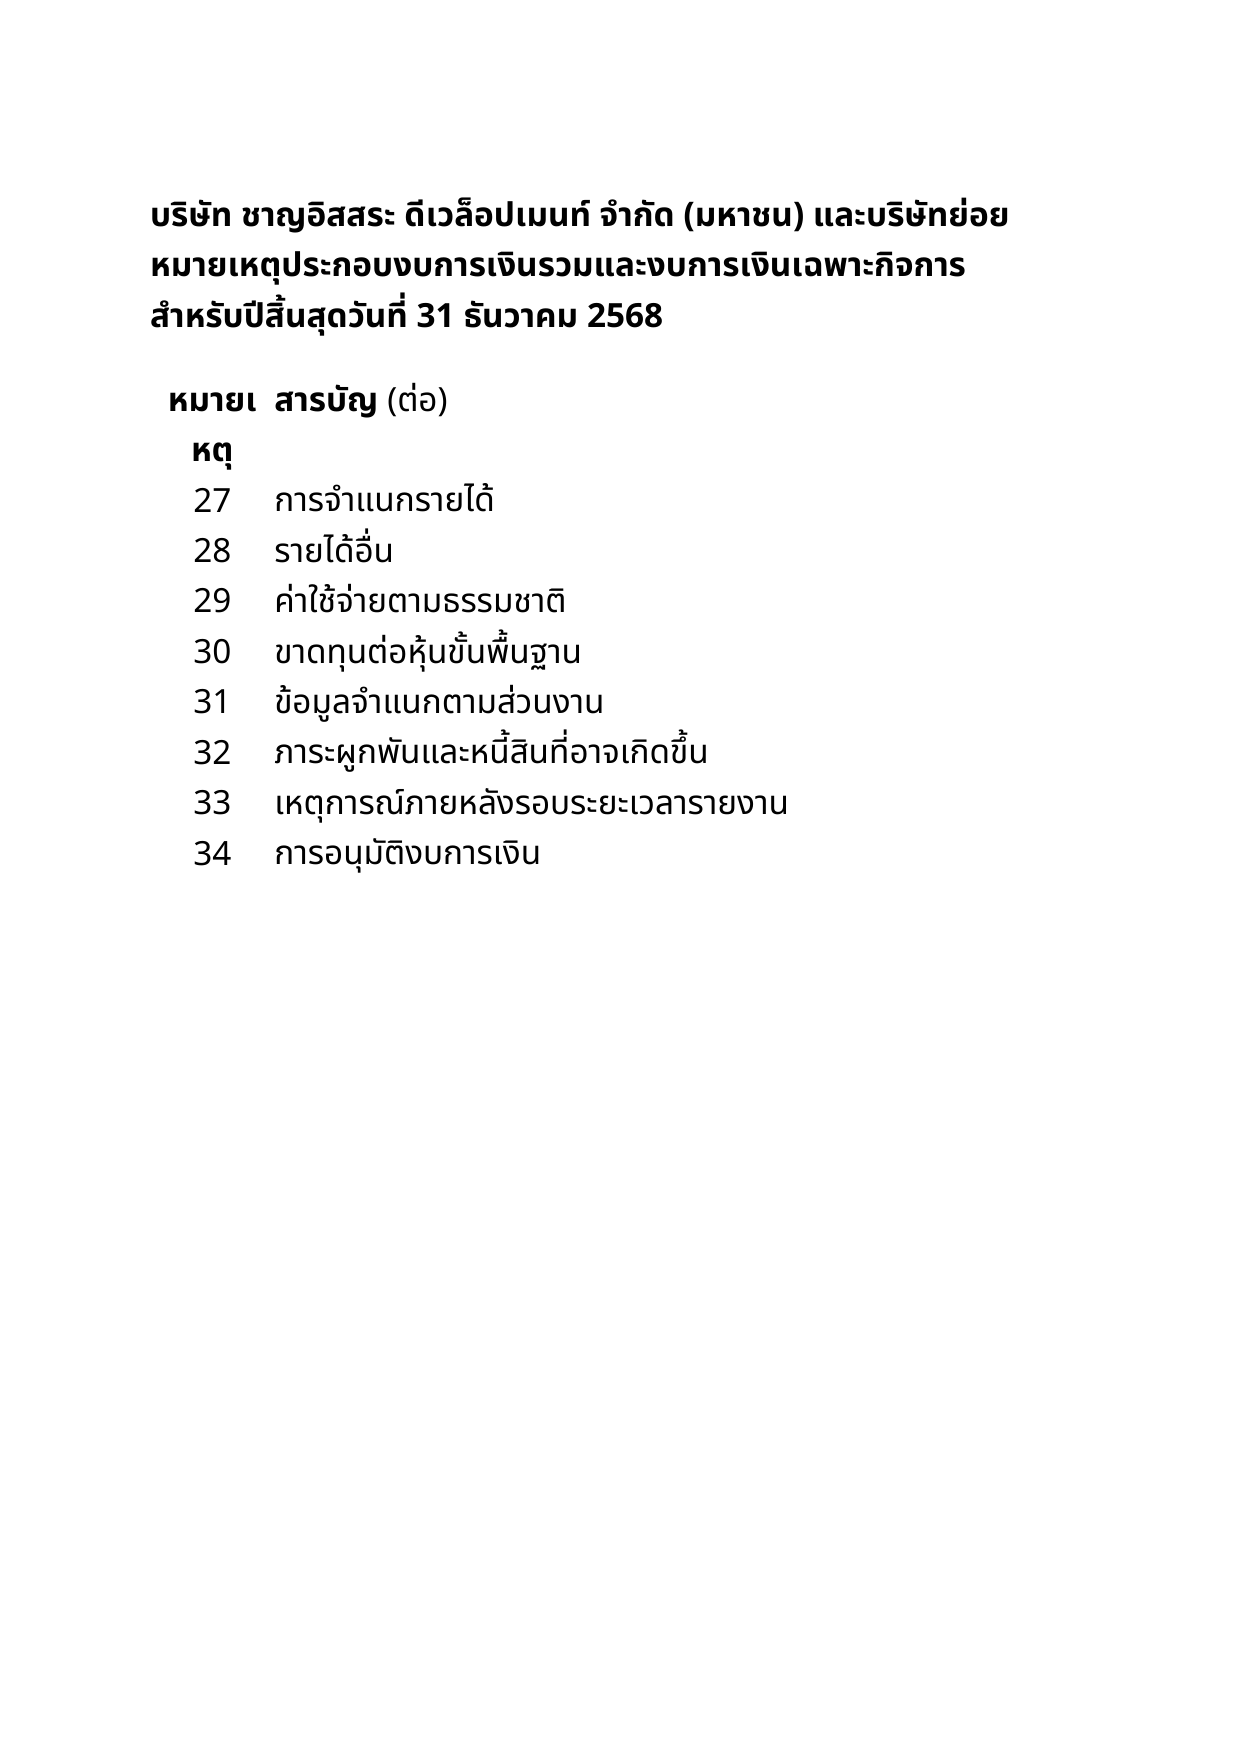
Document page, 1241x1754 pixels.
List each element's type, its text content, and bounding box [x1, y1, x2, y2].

table_cell 28 [150, 527, 263, 577]
table_header สารบัญ (ต่อ) [263, 376, 1060, 476]
text บริษัท ชาญอิสสระ ดีเวล็อปเมนท์ จำกัด (มหาชน) และบริษัทย่อย [150, 191, 1106, 241]
table_cell 30 [150, 628, 263, 678]
table_cell ขาดทุนต่อหุ้นขั้นพื้นฐาน [263, 628, 1060, 678]
text สำหรับปีสิ้นสุดวันที่ 31 ธันวาคม 2568 [150, 292, 1105, 342]
table_cell 33 [150, 779, 263, 829]
table_cell การอนุมัติงบการเงิน [263, 829, 1060, 880]
table_cell 31 [150, 678, 263, 728]
table_cell 32 [150, 729, 263, 779]
table_cell ภาระผูกพันและหนี้สินที่อาจเกิดขึ้น [263, 729, 1060, 779]
table_cell ค่าใช้จ่ายตามธรรมชาติ [263, 577, 1060, 628]
table_cell เหตุการณ์ภายหลังรอบระยะเวลารายงาน [263, 779, 1060, 829]
table_header หมายเหตุ [150, 376, 263, 476]
table_cell รายได้อื่น [263, 527, 1060, 577]
table_cell 27 [150, 476, 263, 527]
text หมายเหตุประกอบงบการเงินรวมและงบการเงินเฉพาะกิจการ [150, 241, 1106, 292]
table_cell การจำแนกรายได้ [263, 476, 1060, 527]
table_cell 34 [150, 829, 263, 880]
table_cell ข้อมูลจำแนกตามส่วนงาน [263, 678, 1060, 728]
table_cell 29 [150, 577, 263, 628]
